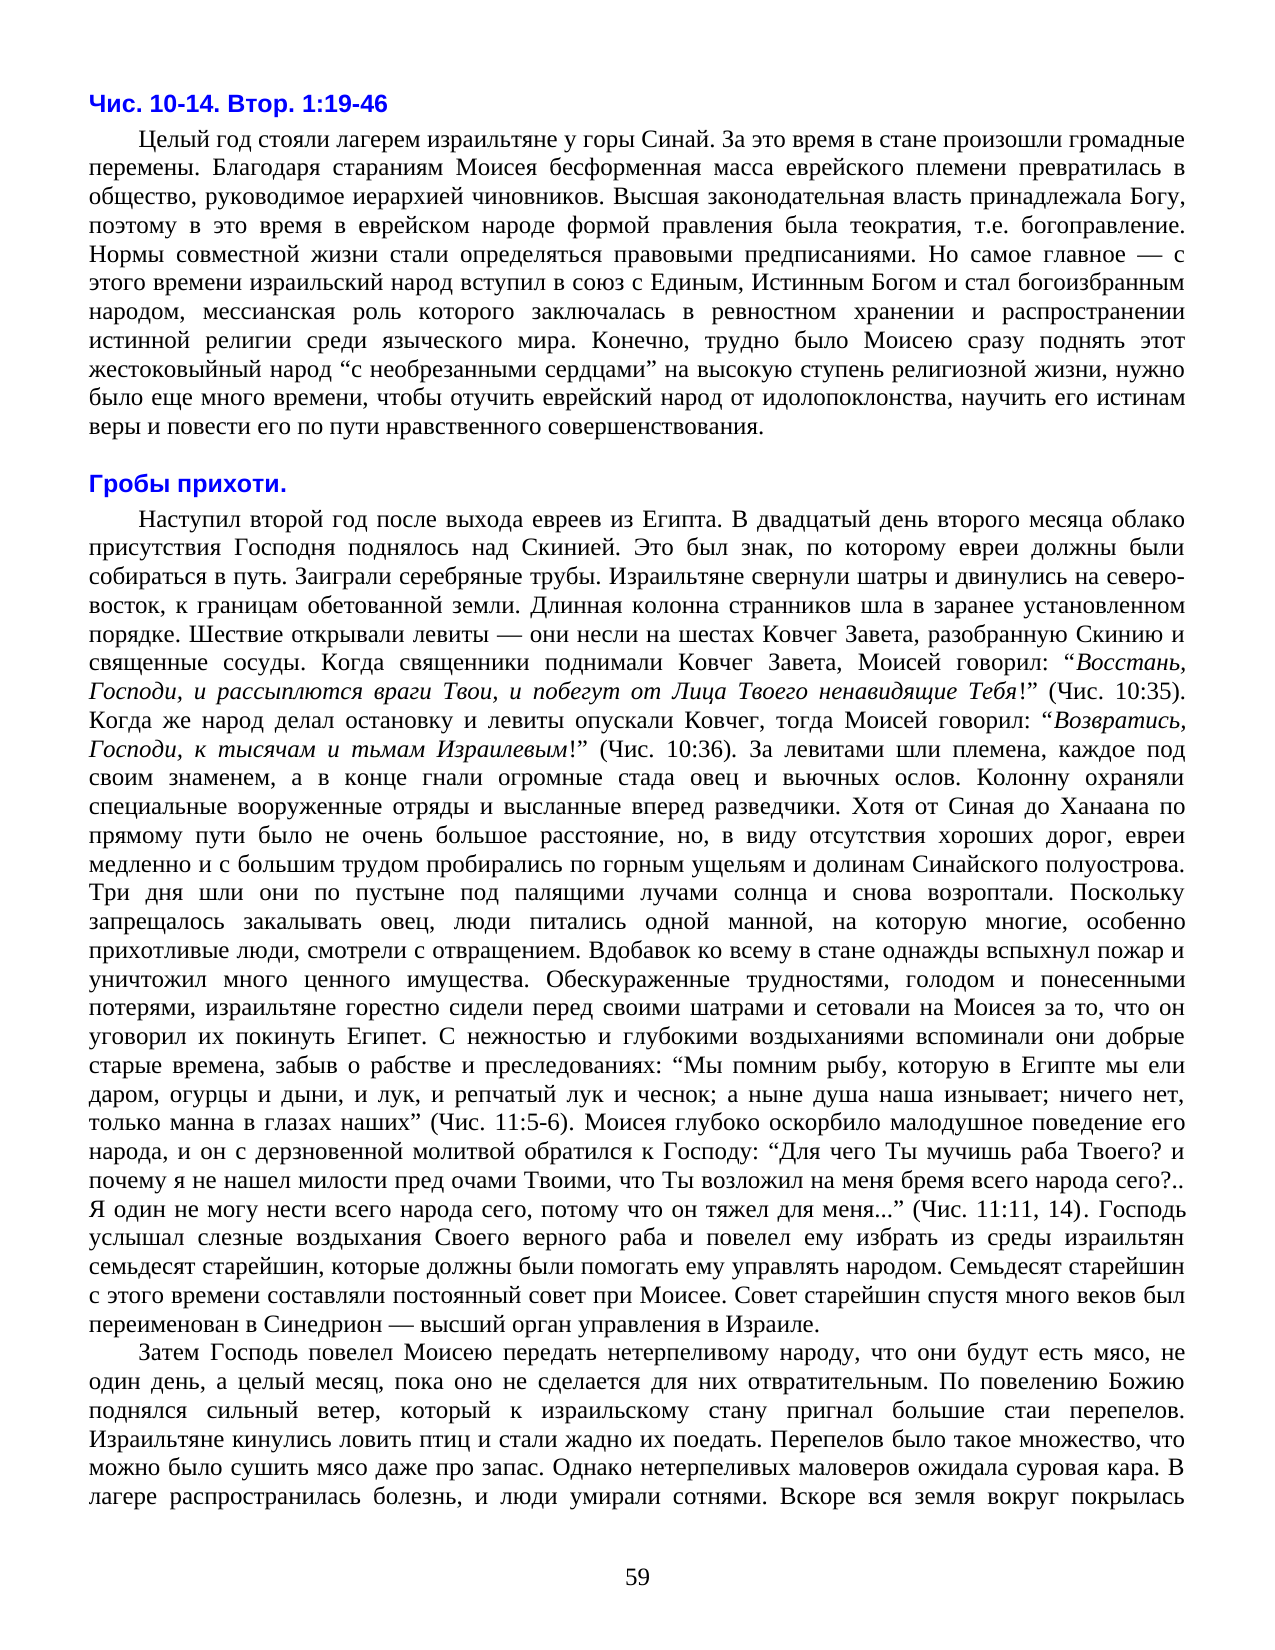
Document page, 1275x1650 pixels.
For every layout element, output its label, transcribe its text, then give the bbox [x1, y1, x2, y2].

subtitle Чис. 10-14. Втор. 1:19-46 [89, 89, 1186, 117]
text Наступил второй год после выхода евреев из Египта. В двадцатый день второго месяца облако присутствия Господня поднялось над Скинией. Это был знак, по которому евреи должны были собираться в путь. Заиграли серебряные трубы. Израильтяне свернули шатры и двинулись на северо-восток, к границам обетованной земли. Длинная колонна странников шла в заранее установленном порядке. Шествие открывали левиты — они несли на шестах Ковчег Завета, разобранную Скинию и священные сосуды. Когда священники поднимали Ковчег Завета, Моисей говорил: “Восстань, Господи, и рассыплются враги Твои, и побегут от Лица Твоего ненавидящие Тебя!” (Чис. 10:35). Когда же народ делал остановку и левиты опускали Ковчег, тогда Моисей говорил: “Возвратись, Господи, к тысячам и тьмам Израилевым!” (Чис. 10:36). За левитами шли племена, каждое под своим знаменем, а в конце гнали огромные стада овец и вьючных ослов. Колонну охраняли специальные вооруженные отряды и высланные вперед разведчики. Хотя от Синая до Ханаана по прямому пути было не очень большое расстояние, но, в виду отсутствия хороших дорог, евреи медленно и с большим трудом пробирались по горным ущельям и долинам Синайского полуострова. Три дня шли они по пустыне под палящими лучами солнца и снова возроптали. Поскольку запрещалось закалывать овец, люди питались одной манной, на которую многие, особенно прихотливые люди, смотрели с отвращением. Вдобавок ко всему в стане однажды вспыхнул пожар и уничтожил много ценного имущества. Обескураженные трудностями, голодом и понесенными потерями, израильтяне горестно сидели перед своими шатрами и сетовали на Моисея за то, что он уговорил их покинуть Египет. С нежностью и глубокими воздыханиями вспоминали они добрые старые времена, забыв о рабстве и преследованиях: “Мы помним рыбу, которую в Египте мы ели даром, огурцы и дыни, и лук, и репчатый лук и чеснок; а ныне душа наша изнывает; ничего нет, только манна в глазах наших” (Чис. 11:5-6). Моисея глубоко оскорбило малодушное поведение его народа, и он с дерзновенной молитвой обратился к Господу: “Для чего Ты мучишь раба Твоего? и почему я не нашел милости пред очами Твоими, что Ты возложил на меня бремя всего народа сего?.. Я один не могу нести всего народа сего, потому что он тяжел для меня...” (Чис. 11:11, 14). Господь услышал слезные воздыхания Своего верного раба и повелел ему избрать из среды израильтян семьдесят старейшин, которые должны были помогать ему управлять народом. Семьдесят старейшин с этого времени составляли постоянный совет при Моисее. Совет старейшин спустя много веков был переименован в Синедрион — высший орган управления в Израиле. [89, 504, 1186, 1337]
subtitle Гробы прихоти. [89, 469, 1186, 497]
text Целый год стояли лагерем израильтяне у горы Синай. За это время в стане произошли громадные перемены. Благодаря стараниям Моисея бесформенная масса еврейского племени превратилась в общество, руководимое иерархией чиновников. Высшая законодательная власть принадлежала Богу, поэтому в это время в еврейском народе формой правления была теократия, т.е. богоправление. Нормы совместной жизни стали определяться правовыми предписаниями. Но самое главное — с этого времени израильский народ вступил в союз с Единым, Истинным Богом и стал богоизбранным народом, мессианская роль которого заключалась в ревностном хранении и распространении истинной религии среди языческого мира. Конечно, трудно было Моисею сразу поднять этот жестоковыйный народ “с необрезанными сердцами” на высокую ступень религиозной жизни, нужно было еще много времени, чтобы отучить еврейский народ от идолопоклонства, научить его истинам веры и повести его по пути нравственного совершенствования. [89, 124, 1186, 440]
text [89, 1337, 1186, 1510]
